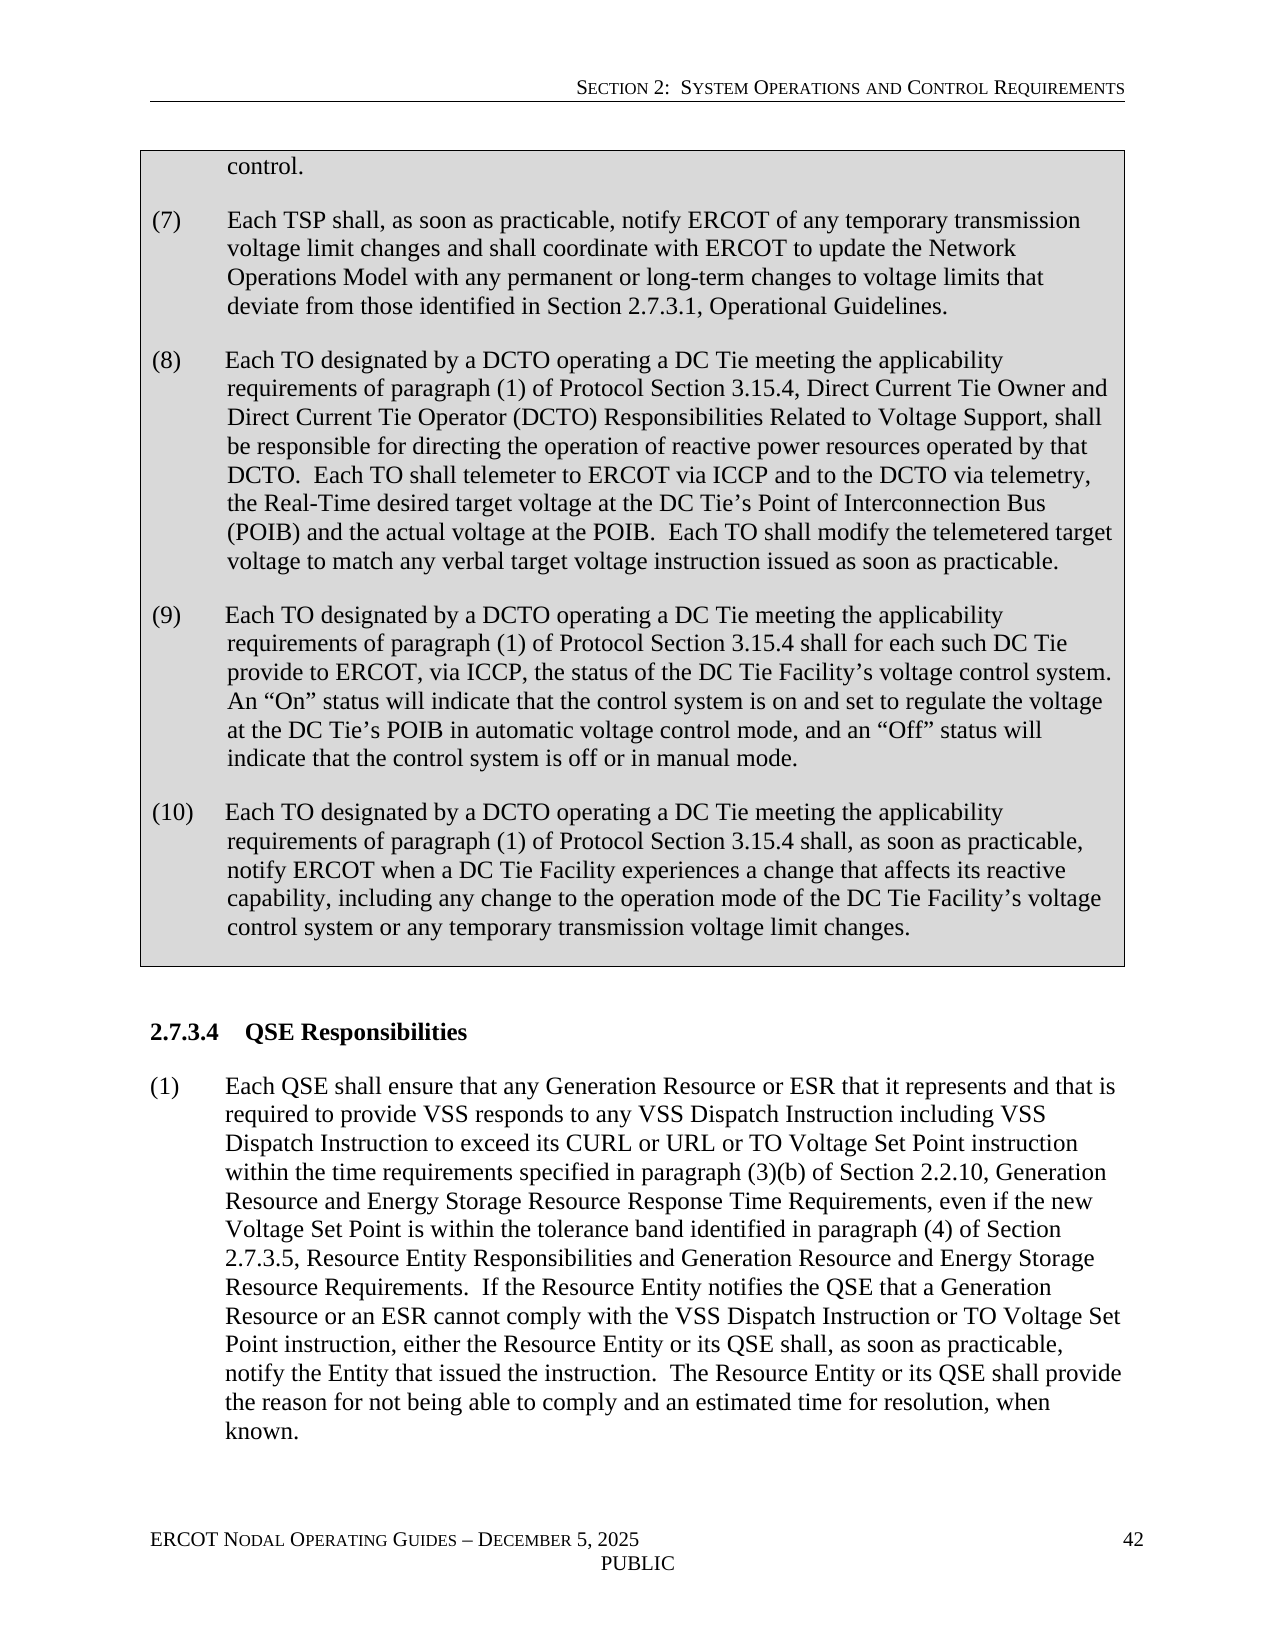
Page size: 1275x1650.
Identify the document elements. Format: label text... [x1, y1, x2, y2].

text 2.7.3.4 QSE Responsibilities [150, 1017, 1125, 1046]
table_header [141, 151, 1124, 966]
text (1) Each QSE shall ensure that any Generation Resource or ESR that it represents and that is required to provide VSS responds to any VSS Dispatch Instruction including VSS Dispatch Instruction to exceed its CURL or URL or TO Voltage Set Point instruction within the time requirements specified in paragraph (3)(b) of Section 2.2.10, Generation Resource and Energy Storage Resource Response Time Requirements, even if the new Voltage Set Point is within the tolerance band identified in paragraph (4) of Section 2.7.3.5, Resource Entity Responsibilities and Generation Resource and Energy Storage Resource Requirements. If the Resource Entity notifies the QSE that a Generation Resource or an ESR cannot comply with the VSS Dispatch Instruction or TO Voltage Set Point instruction, either the Resource Entity or its QSE shall, as soon as practicable, notify the Entity that issued the instruction. The Resource Entity or its QSE shall provide the reason for not being able to comply and an estimated time for resolution, when known. [150, 1071, 1125, 1444]
